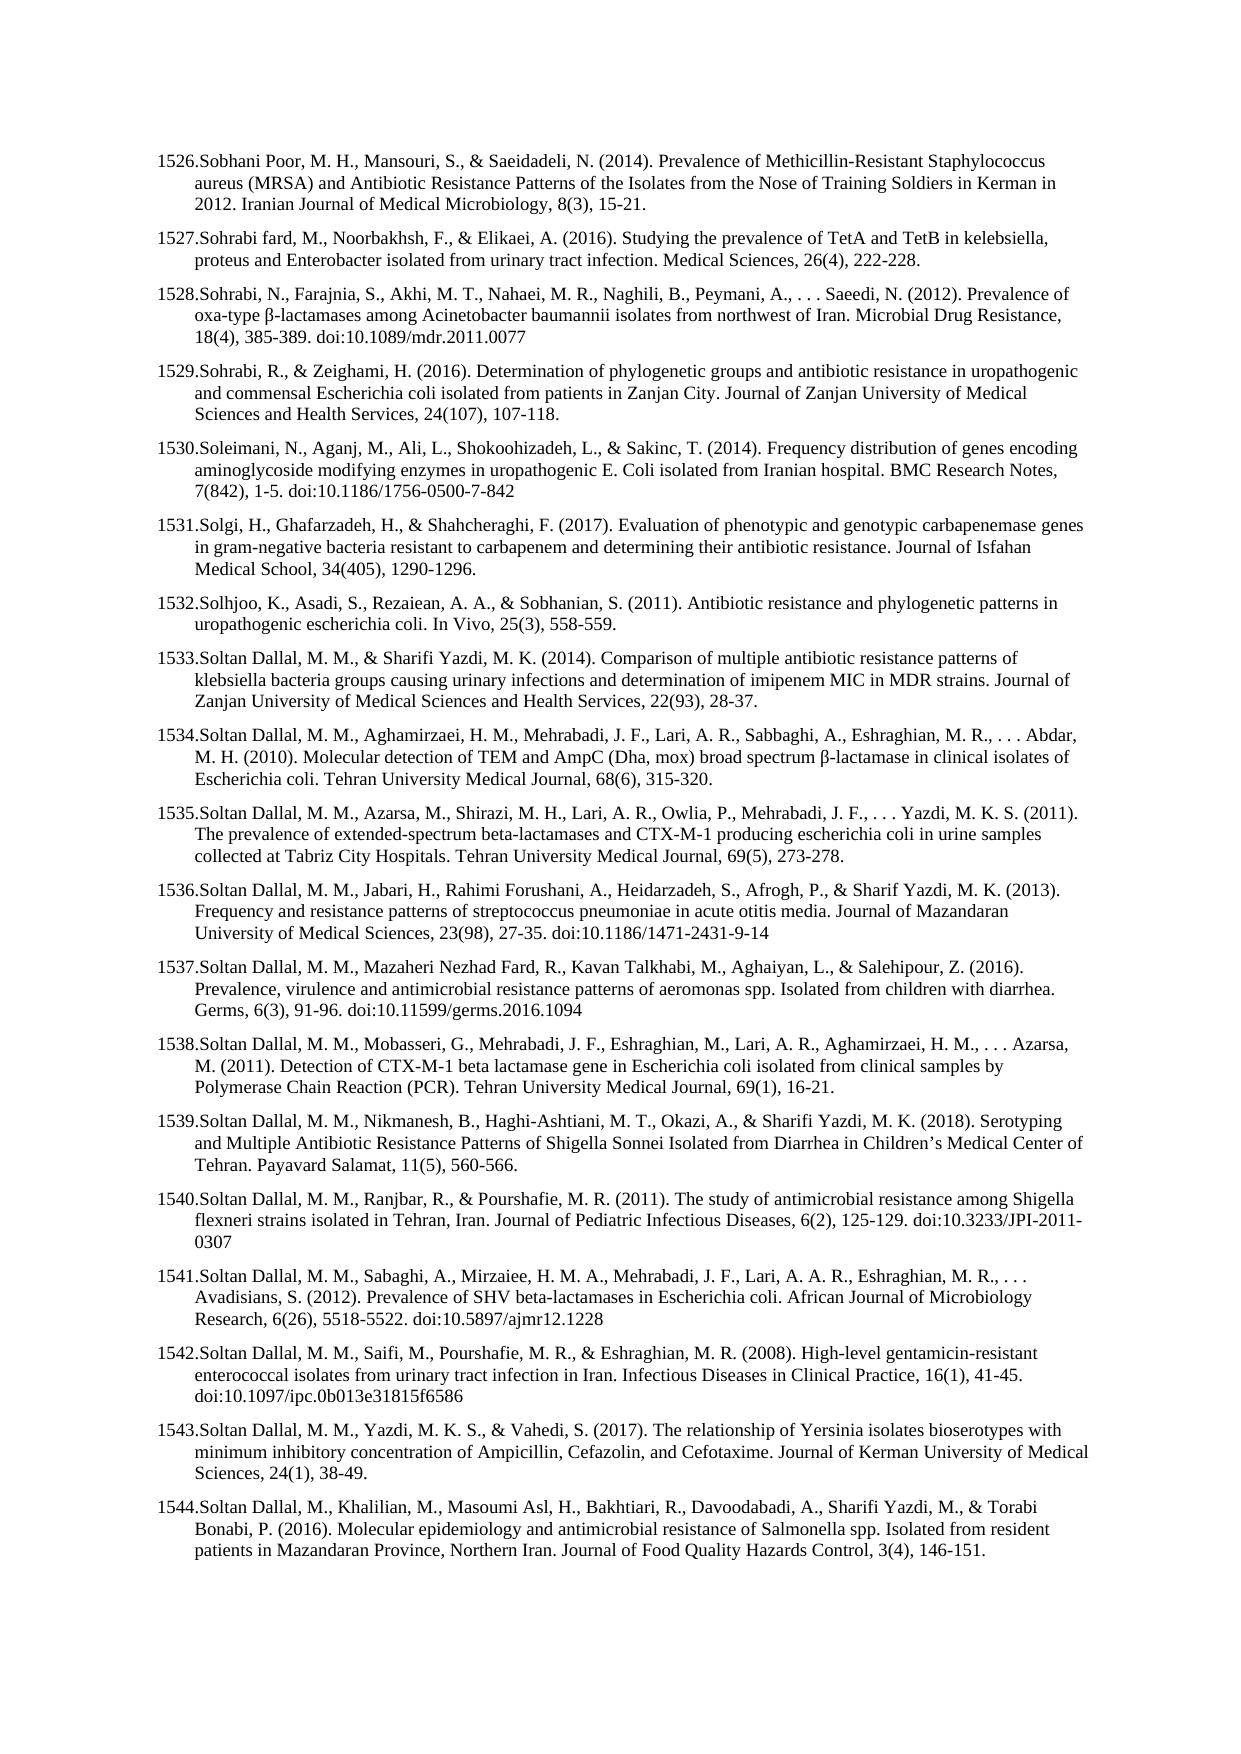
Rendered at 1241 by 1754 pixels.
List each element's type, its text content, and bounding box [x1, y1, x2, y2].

list Soltan Dallal, M. M., Jabari, H., Rahimi Forushani, A., Heidarzadeh, S., Afrogh, P., & Sharif Yazdi, M. K. (2013). Frequency and resistance patterns of streptococcus pneumoniae in acute otitis media. Journal of Mazandaran University of Medical Sciences, 23(98), 27-35. doi:10.1186/1471-2431-9-14 [157, 879, 1090, 943]
list Sohrabi, N., Farajnia, S., Akhi, M. T., Nahaei, M. R., Naghili, B., Peymani, A., . . . Saeedi, N. (2012). Prevalence of oxa-type β-lactamases among Acinetobacter baumannii isolates from northwest of Iran. Microbial Drug Resistance, 18(4), 385-389. doi:10.1089/mdr.2011.0077 [157, 283, 1090, 347]
list Solhjoo, K., Asadi, S., Rezaiean, A. A., & Sobhanian, S. (2011). Antibiotic resistance and phylogenetic patterns in uropathogenic escherichia coli. In Vivo, 25(3), 558-559. [157, 592, 1090, 635]
list Soltan Dallal, M. M., Ranjbar, R., & Pourshafie, M. R. (2011). The study of antimicrobial resistance among Shigella flexneri strains isolated in Tehran, Iran. Journal of Pediatric Infectious Diseases, 6(2), 125-129. doi:10.3233/JPI-2011-0307 [157, 1187, 1090, 1252]
list Soltan Dallal, M. M., Sabaghi, A., Mirzaiee, H. M. A., Mehrabadi, J. F., Lari, A. A. R., Eshraghian, M. R., . . . Avadisians, S. (2012). Prevalence of SHV beta-lactamases in Escherichia coli. African Journal of Microbiology Research, 6(26), 5518-5522. doi:10.5897/ajmr12.1228 [157, 1265, 1090, 1329]
list Sohrabi, R., & Zeighami, H. (2016). Determination of phylogenetic groups and antibiotic resistance in uropathogenic and commensal Escherichia coli isolated from patients in Zanjan City. Journal of Zanjan University of Medical Sciences and Health Services, 24(107), 107-118. [157, 360, 1090, 425]
list Soltan Dallal, M., Khalilian, M., Masoumi Asl, H., Bakhtiari, R., Davoodabadi, A., Sharifi Yazdi, M., & Torabi Bonabi, P. (2016). Molecular epidemiology and antimicrobial resistance of Salmonella spp. Isolated from resident patients in Mazandaran Province, Northern Iran. Journal of Food Quality Hazards Control, 3(4), 146-151. [157, 1496, 1090, 1561]
list Soltan Dallal, M. M., Aghamirzaei, H. M., Mehrabadi, J. F., Lari, A. R., Sabbaghi, A., Eshraghian, M. R., . . . Abdar, M. H. (2010). Molecular detection of TEM and AmpC (Dha, mox) broad spectrum β-lactamase in clinical isolates of Escherichia coli. Tehran University Medical Journal, 68(6), 315-320. [157, 724, 1090, 789]
list Sohrabi fard, M., Noorbakhsh, F., & Elikaei, A. (2016). Studying the prevalence of TetA and TetB in kelebsiella, proteus and Enterobacter isolated from urinary tract infection. Medical Sciences, 26(4), 222-228. [157, 227, 1090, 270]
list Soltan Dallal, M. M., Saifi, M., Pourshafie, M. R., & Eshraghian, M. R. (2008). High-level gentamicin-resistant enterococcal isolates from urinary tract infection in Iran. Infectious Diseases in Clinical Practice, 16(1), 41-45. doi:10.1097/ipc.0b013e31815f6586 [157, 1342, 1090, 1407]
list Soleimani, N., Aganj, M., Ali, L., Shokoohizadeh, L., & Sakinc, T. (2014). Frequency distribution of genes encoding aminoglycoside modifying enzymes in uropathogenic E. Coli isolated from Iranian hospital. BMC Research Notes, 7(842), 1-5. doi:10.1186/1756-0500-7-842 [157, 437, 1090, 502]
list Soltan Dallal, M. M., Mazaheri Nezhad Fard, R., Kavan Talkhabi, M., Aghaiyan, L., & Salehipour, Z. (2016). Prevalence, virulence and antimicrobial resistance patterns of aeromonas spp. Isolated from children with diarrhea. Germs, 6(3), 91-96. doi:10.11599/germs.2016.1094 [157, 956, 1090, 1021]
list Sobhani Poor, M. H., Mansouri, S., & Saeidadeli, N. (2014). Prevalence of Methicillin-Resistant Staphylococcus aureus (MRSA) and Antibiotic Resistance Patterns of the Isolates from the Nose of Training Soldiers in Kerman in 2012. Iranian Journal of Medical Microbiology, 8(3), 15-21. [157, 150, 1090, 215]
list Soltan Dallal, M. M., Nikmanesh, B., Haghi-Ashtiani, M. T., Okazi, A., & Sharifi Yazdi, M. K. (2018). Serotyping and Multiple Antibiotic Resistance Patterns of Shigella Sonnei Isolated from Diarrhea in Children’s Medical Center of Tehran. Payavard Salamat, 11(5), 560-566. [157, 1110, 1090, 1175]
list Solgi, H., Ghafarzadeh, H., & Shahcheraghi, F. (2017). Evaluation of phenotypic and genotypic carbapenemase genes in gram-negative bacteria resistant to carbapenem and determining their antibiotic resistance. Journal of Isfahan Medical School, 34(405), 1290-1296. [157, 514, 1090, 579]
list Soltan Dallal, M. M., & Sharifi Yazdi, M. K. (2014). Comparison of multiple antibiotic resistance patterns of klebsiella bacteria groups causing urinary infections and determination of imipenem MIC in MDR strains. Journal of Zanjan University of Medical Sciences and Health Services, 22(93), 28-37. [157, 647, 1090, 712]
list Soltan Dallal, M. M., Yazdi, M. K. S., & Vahedi, S. (2017). The relationship of Yersinia isolates bioserotypes with minimum inhibitory concentration of Ampicillin, Cefazolin, and Cefotaxime. Journal of Kerman University of Medical Sciences, 24(1), 38-49. [157, 1419, 1090, 1484]
list Soltan Dallal, M. M., Azarsa, M., Shirazi, M. H., Lari, A. R., Owlia, P., Mehrabadi, J. F., . . . Yazdi, M. K. S. (2011). The prevalence of extended-spectrum beta-lactamases and CTX-M-1 producing escherichia coli in urine samples collected at Tabriz City Hospitals. Tehran University Medical Journal, 69(5), 273-278. [157, 802, 1090, 866]
list Soltan Dallal, M. M., Mobasseri, G., Mehrabadi, J. F., Eshraghian, M., Lari, A. R., Aghamirzaei, H. M., . . . Azarsa, M. (2011). Detection of CTX-M-1 beta lactamase gene in Escherichia coli isolated from clinical samples by Polymerase Chain Reaction (PCR). Tehran University Medical Journal, 69(1), 16-21. [157, 1033, 1090, 1098]
